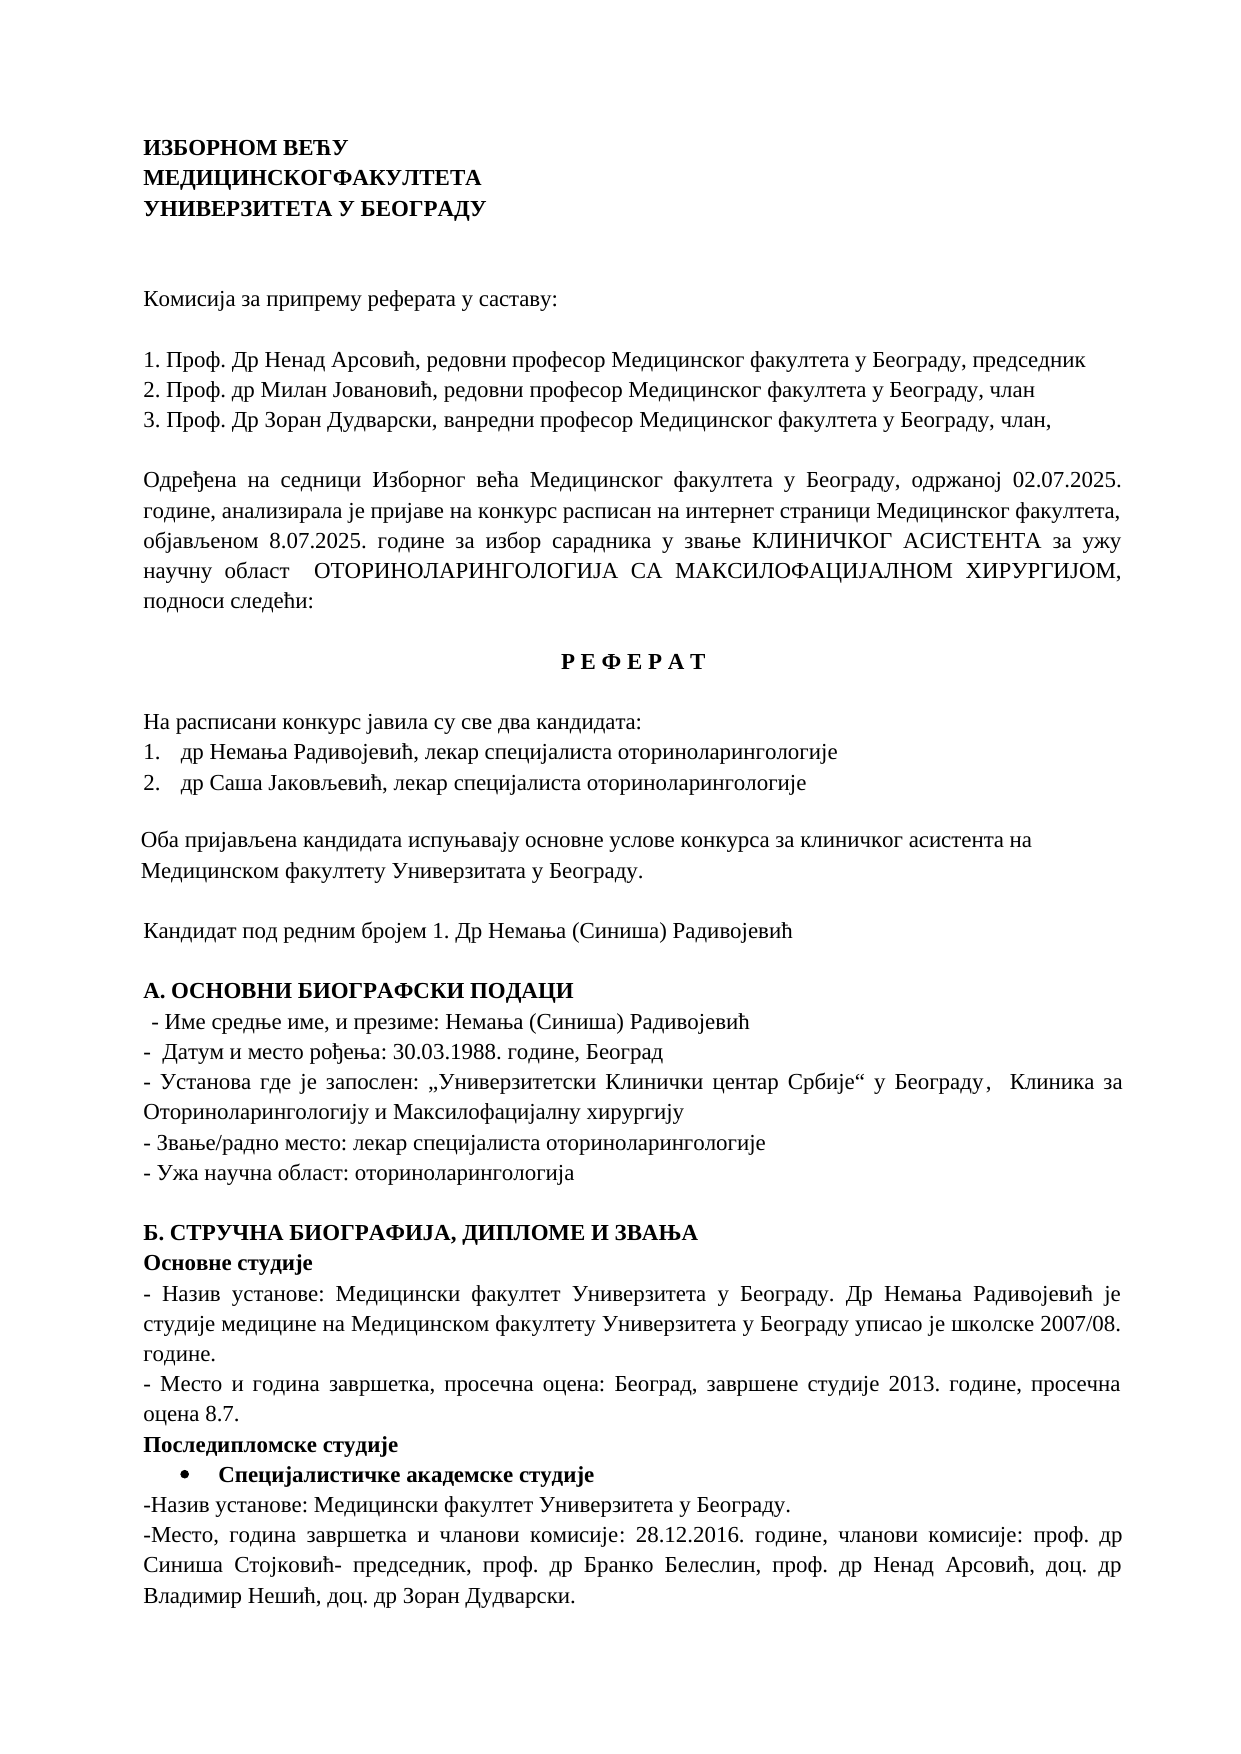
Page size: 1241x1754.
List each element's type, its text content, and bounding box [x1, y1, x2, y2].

text УНИВЕРЗИТЕТА У БЕОГРАДУ [143, 195, 1123, 221]
list Оба пријављена кандидата испуњавају основне услове конкурса за клиничког асистента на [141, 826, 1123, 853]
text - Датум и место рођења: 30.03.1988. године, Београд [143, 1038, 1123, 1064]
text Р Е Ф Е Р А Т [143, 648, 1123, 674]
list Медицинском факултету Универзитата у Београду. [141, 857, 1123, 883]
list др Немања Радивојевић, лекар специјалиста оториноларингологије [143, 738, 1123, 765]
text A. OСНОВНИ БИОГРАФСКИ ПОДАЦИ [143, 977, 1123, 1004]
text 3. Проф. Др Зоран Дудварски, ванредни професор Медицинског факултета у Београду, члан, [143, 406, 1123, 432]
list Специјалистичке академске студије [181, 1461, 1123, 1487]
text - Ужа научна област: оториноларингологија [143, 1159, 1123, 1185]
text Одређена на седници Изборног већа Медицинског факултета у Београду, одржаној 02.07.2025. године, анализирала је пријаве на конкурс расписан на интернет страници Медицинског факултета, објављеном 8.07.2025. године за избор сарадника у звање КЛИНИЧКОГ АСИСТЕНТА за ужу научну област ОТОРИНОЛАРИНГОЛОГИЈА СА МАКСИЛОФАЦИЈАЛНОМ ХИРУРГИЈОМ, подноси следећи: [143, 467, 1123, 614]
list -Назив установе: Медицински факултет Универзитета у Београду. [143, 1491, 1123, 1517]
text Комисија за припрему реферата у саставу: [143, 285, 1123, 312]
text Кандидат под редним бројем 1. Др Немања (Синиша) Радивојевић [143, 917, 1123, 943]
list -Mесто, година завршетка и чланови комисије: 28.12.2016. године, чланови комисије: проф. др Синиша Стојковић- председник, проф. др Бранко Белеслин, проф. др Ненад Арсовић, доц. др Владимир Нешић, доц. др Зоран Дудварски. [143, 1521, 1123, 1608]
text - Mесто и година завршетка, просечна оцена: Београд, завршене студије 2013. године, просечна оцена 8.7. [143, 1370, 1123, 1427]
text ИЗБОРНОМ ВЕЋУ [143, 134, 1123, 161]
text - Звање/радно место: лекар специјалиста оториноларингологије [143, 1128, 1123, 1155]
list др Саша Јаковљевић, лекар специјалиста оториноларингологије [143, 769, 1123, 795]
text - Установа где је запослен: „Универзитетски Клинички центар Србије“ у Београду, Клиника за Оториноларингологију и Максилофацијалну хирургију [143, 1068, 1123, 1125]
text - Назив установе: Медицински факултет Универзитета у Београду. Др Немања Радивојевић је студије медицине на Медицинском факултету Универзитета у Београду уписао је школске 2007/08. године. [143, 1279, 1123, 1366]
text 2. Проф. др Милан Јовановић, редовни професор Медицинског факултета у Београду, члан [143, 376, 1123, 402]
text MЕДИЦИНСКОГФАКУЛТЕТА [143, 164, 1123, 191]
text Последипломске студије [143, 1431, 1123, 1457]
text На расписани конкурс јавила су све два кандидата: [143, 708, 1123, 734]
text Oсновне студије [143, 1249, 1123, 1276]
text 1. Проф. Др Ненад Арсовић, редовни професор Медицинског факултета у Београду, председник [143, 346, 1123, 372]
list - Име средње име, и презиме: Немања (Синиша) Радивојевић [128, 1008, 1123, 1034]
text Б. СТРУЧНА БИОГРАФИЈА, ДИПЛОМЕ И ЗВАЊА [143, 1219, 1123, 1246]
